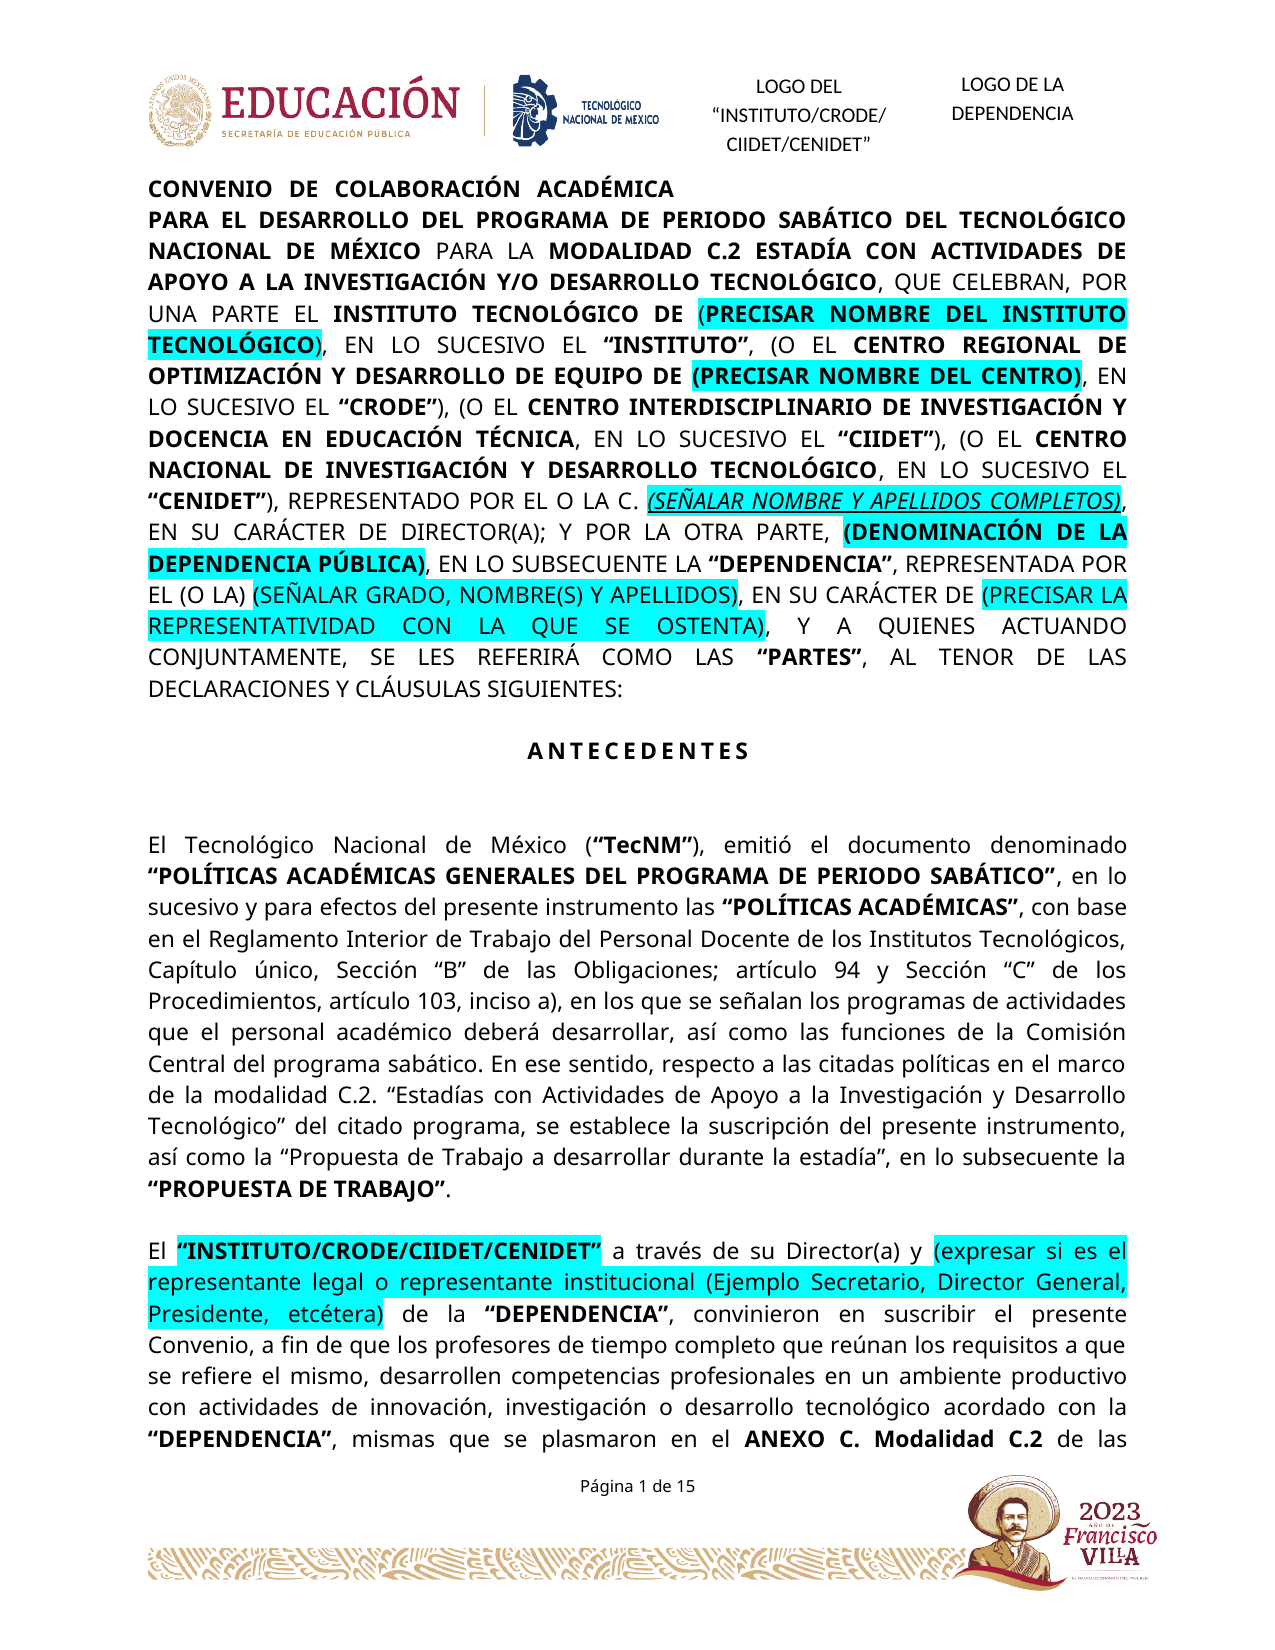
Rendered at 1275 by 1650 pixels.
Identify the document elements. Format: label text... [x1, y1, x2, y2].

text CONVENIO DE COLABORACIÓN ACADÉMICA PARA EL DESARROLLO DEL PROGRAMA DE PERIODO SABÁTICO DEL TECNOLÓGICO NACIONAL DE MÉXICO PARA LA MODALIDAD C.2 ESTADÍA CON ACTIVIDADES DE APOYO A LA INVESTIGACIÓN Y/O DESARROLLO TECNOLÓGICO, QUE CELEBRAN, POR UNA PARTE EL INSTITUTO TECNOLÓGICO DE (PRECISAR NOMBRE DEL INSTITUTO TECNOLÓGICO), EN LO SUCESIVO EL “INSTITUTO”, (O EL CENTRO REGIONAL DE OPTIMIZACIÓN Y DESARROLLO DE EQUIPO DE (PRECISAR NOMBRE DEL CENTRO), EN LO SUCESIVO EL “CRODE”), (O EL CENTRO INTERDISCIPLINARIO DE INVESTIGACIÓN Y DOCENCIA EN EDUCACIÓN TÉCNICA, EN LO SUCESIVO EL “CIIDET”), (O EL CENTRO NACIONAL DE INVESTIGACIÓN Y DESARROLLO TECNOLÓGICO, EN LO SUCESIVO EL “CENIDET”), REPRESENTADO POR EL O LA C. (SEÑALAR NOMBRE Y APELLIDOS COMPLETOS), EN SU CARÁCTER DE DIRECTOR(A); Y POR LA OTRA PARTE, (DENOMINACIÓN DE LA DEPENDENCIA PÚBLICA), EN LO SUBSECUENTE LA “DEPENDENCIA”, REPRESENTADA POR EL (O LA) (SEÑALAR GRADO, NOMBRE(S) Y APELLIDOS), EN SU CARÁCTER DE (PRECISAR LA REPRESENTATIVIDAD CON LA QUE SE OSTENTA), Y A QUIENES ACTUANDO CONJUNTAMENTE, SE LES REFERIRÁ COMO LAS “PARTES”, AL TENOR DE LAS DECLARACIONES Y CLÁUSULAS SIGUIENTES: [148, 173, 1127, 704]
picture [147, 74, 660, 147]
text El Tecnológico Nacional de México (“TecNM”), emitió el documento denominado “POLÍTICAS ACADÉMICAS GENERALES DEL PROGRAMA DE PERIODO SABÁTICO”, en lo sucesivo y para efectos del presente instrumento las “POLÍTICAS ACADÉMICAS”, con base en el Reglamento Interior de Trabajo del Personal Docente de los Institutos Tecnológicos, Capítulo único, Sección “B” de las Obligaciones; artículo 94 y Sección “C” de los Procedimientos, artículo 103, inciso a), en los que se señalan los programas de actividades que el personal académico deberá desarrollar, así como las funciones de la Comisión Central del programa sabático. En ese sentido, respecto a las citadas políticas en el marco de la modalidad C.2. “Estadías con Actividades de Apoyo a la Investigación y Desarrollo Tecnológico” del citado programa, se establece la suscripción del presente instrumento, así como la “Propuesta de Trabajo a desarrollar durante la estadía”, en lo subsecuente la “PROPUESTA DE TRABAJO”. [148, 829, 1127, 1204]
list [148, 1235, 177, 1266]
text ANTECEDENTES [148, 735, 1127, 766]
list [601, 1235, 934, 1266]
picture [147, 1475, 1158, 1591]
